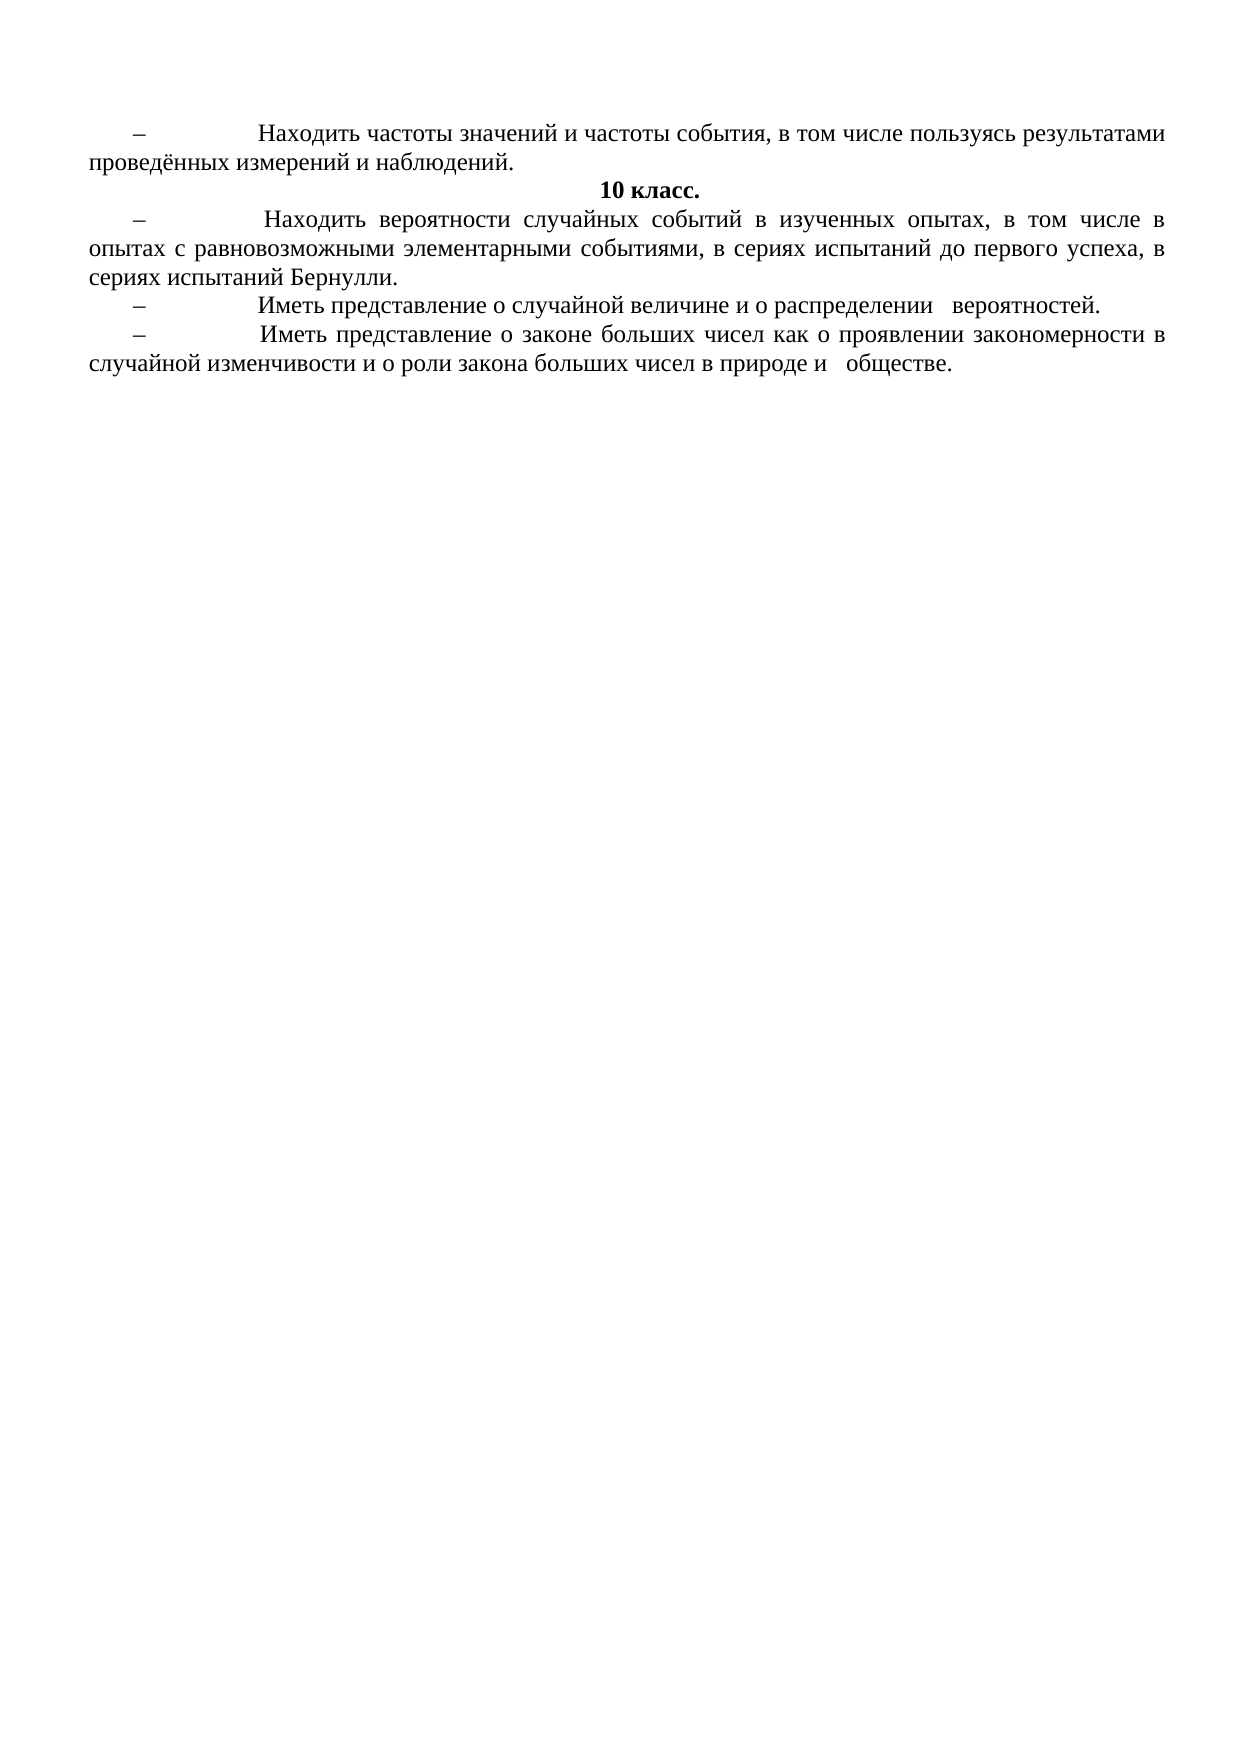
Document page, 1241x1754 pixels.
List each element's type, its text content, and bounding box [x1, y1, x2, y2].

list Находить частоты значений и частоты события, в том числе пользуясь результатами проведённых измерений и наблюдений. [88, 118, 1167, 176]
list Иметь представление о законе больших чисел как о проявлении закономерности в случайной изменчивости и о роли закона больших чисел в природе и обществе. [88, 319, 1167, 377]
list Находить вероятности случайных событий в изученных опытах, в том числе в опытах с равновозможными элементарными событиями, в сериях испытаний до первого успеха, в сериях испытаний Бернулли. [88, 204, 1167, 291]
list 10 класс. [133, 176, 1167, 204]
list Иметь представление о случайной величине и о распределении вероятностей. [88, 291, 1167, 319]
